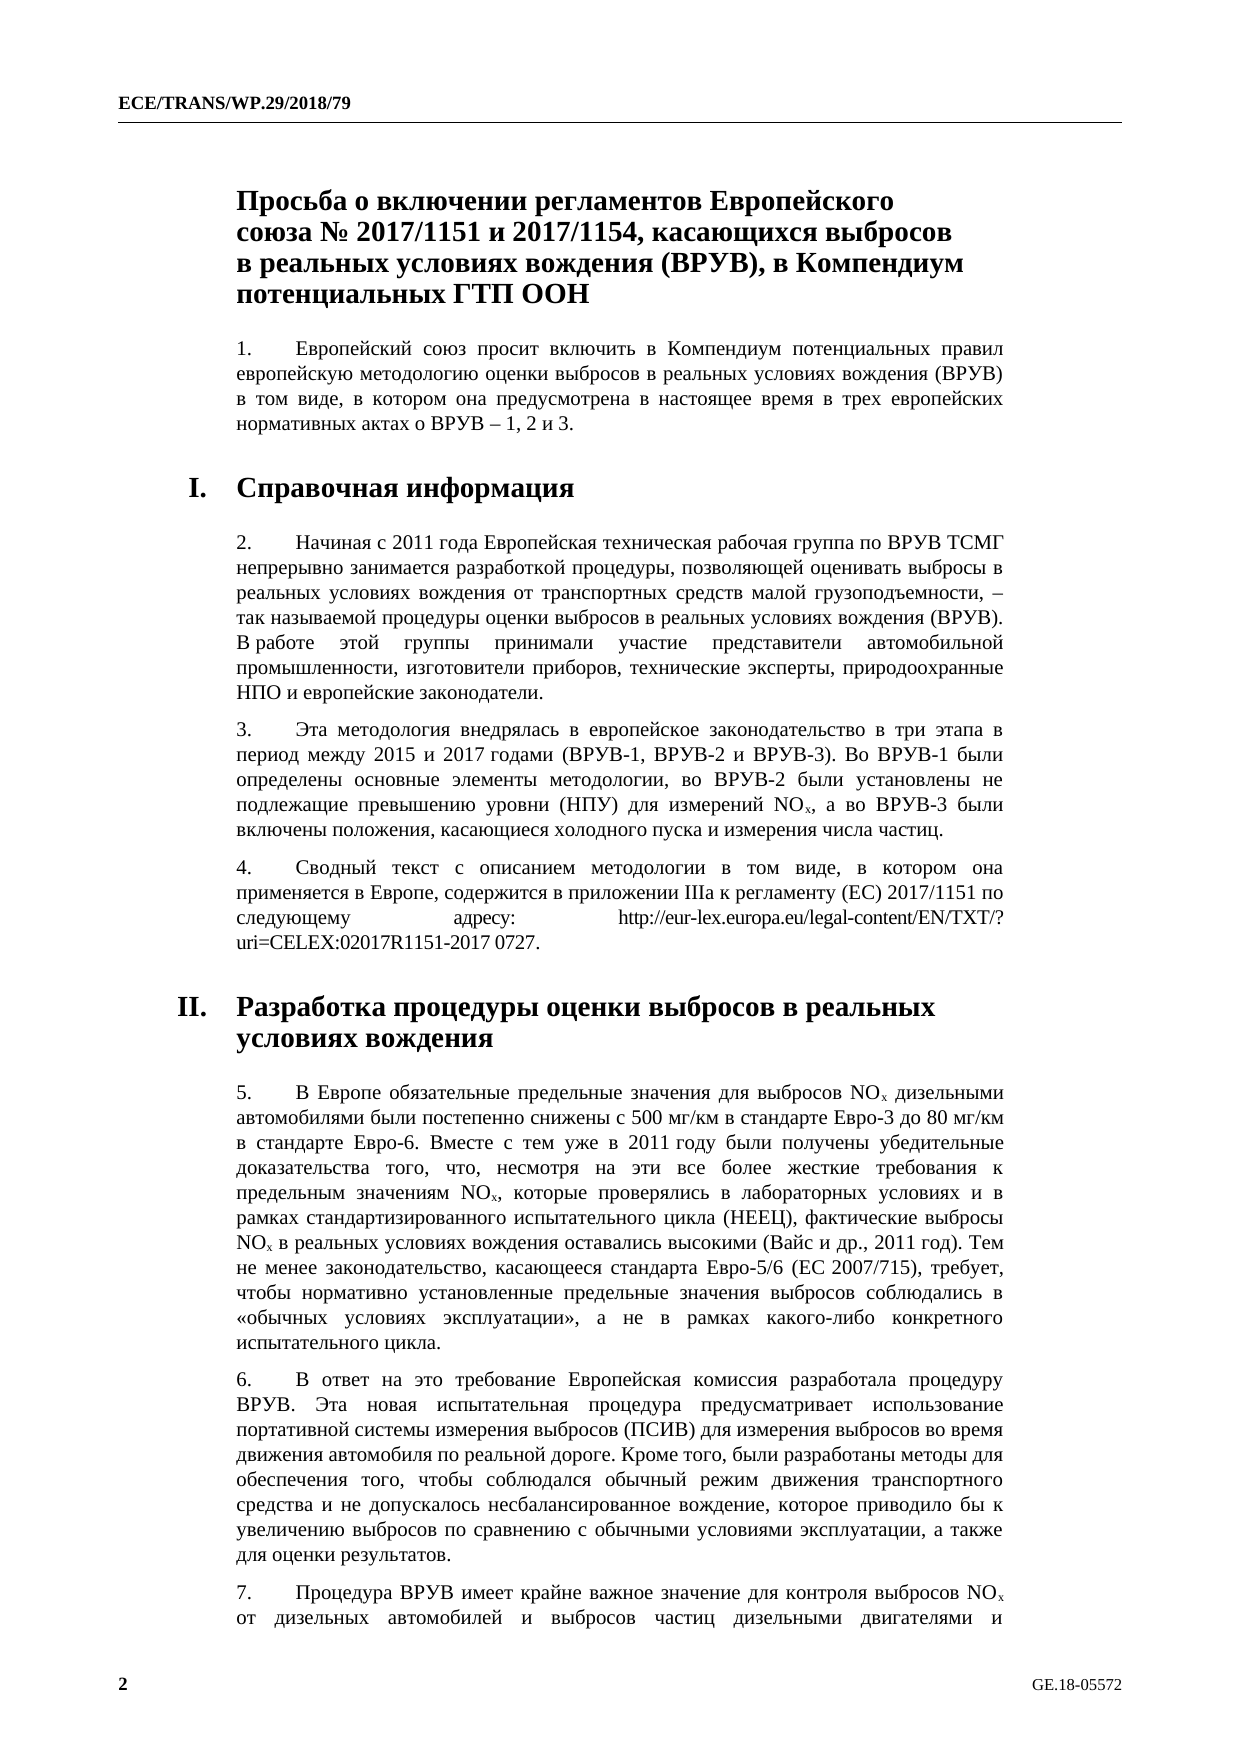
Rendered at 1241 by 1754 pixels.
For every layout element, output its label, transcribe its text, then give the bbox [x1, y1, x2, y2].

text 3. Эта методология внедрялась в европейское законодательство в три этапа в период между 2015 и 2017 годами (ВРУВ-1, ВРУВ-2 и ВРУВ-3). Во ВРУВ-1 были определены основные элементы методологии, во ВРУВ-2 были установлены не подлежащие превышению уровни (НПУ) для измерений NOx, а во ВРУВ-3 были включены положения, касающиеся холодного пуска и измерения числа частиц. [236, 716, 1004, 841]
text 6. В ответ на это требование Европейская комиссия разработала процедуру ВРУВ. Эта новая испытательная процедура предусматривает использование портативной системы измерения выбросов (ПСИВ) для измерения выбросов во время движения автомобиля по реальной дороге. Кроме того, были разработаны методы для обеспечения того, чтобы соблюдался обычный режим движения транспортного средства и не допускалось несбалансированное вождение, которое приводило бы к увеличению выбросов по сравнению с обычными условиями эксплуатации, а также для оценки результатов. [236, 1366, 1004, 1566]
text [236, 1579, 1004, 1629]
text I. Справочная информация [118, 473, 1004, 504]
text 4. Сводный текст с описанием методологии в том виде, в котором она применяется в Европе, содержится в приложении IIIa к регламенту (ЕС) 2017/1151 по следующему адресу: http://eur-lex.europa.eu/legal-content/EN/TXT/?uri=CELEX:02017R1151-2017 0727. [236, 854, 1004, 954]
text 2. Начиная с 2011 года Европейская техническая рабочая группа по ВРУВ ТСМГ непрерывно занимается разработкой процедуры, позволяющей оценивать выбросы в реальных условиях вождения от транспортных средств малой грузоподъемности, – так называемой процедуры оценки выбросов в реальных условиях вождения (ВРУВ). В работе этой группы принимали участие представители автомобильной промышленности, изготовители приборов, технические эксперты, природоохранные НПО и европейские законодатели. [236, 529, 1004, 704]
text Просьба о включении регламентов Европейского союза № 2017/1151 и 2017/1154, касающихся выбросов в реальных условиях вождения (ВРУВ), в Компендиум потенциальных ГТП ООН [118, 185, 1004, 310]
text 5. В Европе обязательные предельные значения для выбросов NOx дизельными автомобилями были постепенно снижены с 500 мг/км в стандарте Евро-3 до 80 мг/км в стандарте Евро-6. Вместе с тем уже в 2011 году были получены убедительные доказательства того, что, несмотря на эти все более жесткие требования к предельным значениям NOx, которые проверялись в лабораторных условиях и в рамках стандартизированного испытательного цикла (НЕЕЦ), фактические выбросы NOx в реальных условиях вождения оставались высокими (Вайс и др., 2011 год). Тем не менее законодательство, касающееся стандарта Евро-5/6 (ЕС 2007/715), требует, чтобы нормативно установленные предельные значения выбросов соблюдались в «обычных условиях эксплуатации», а не в рамках какого-либо конкретного испытательного цикла. [236, 1079, 1004, 1354]
text II. Разработка процедуры оценки выбросов в реальных условиях вождения [118, 991, 1004, 1054]
text 1. Европейский союз просит включить в Компендиум потенциальных правил европейскую методологию оценки выбросов в реальных условиях вождения (ВРУВ) в том виде, в котором она предусмотрена в настоящее время в трех европейских нормативных актах о ВРУВ – 1, 2 и 3. [236, 335, 1004, 435]
